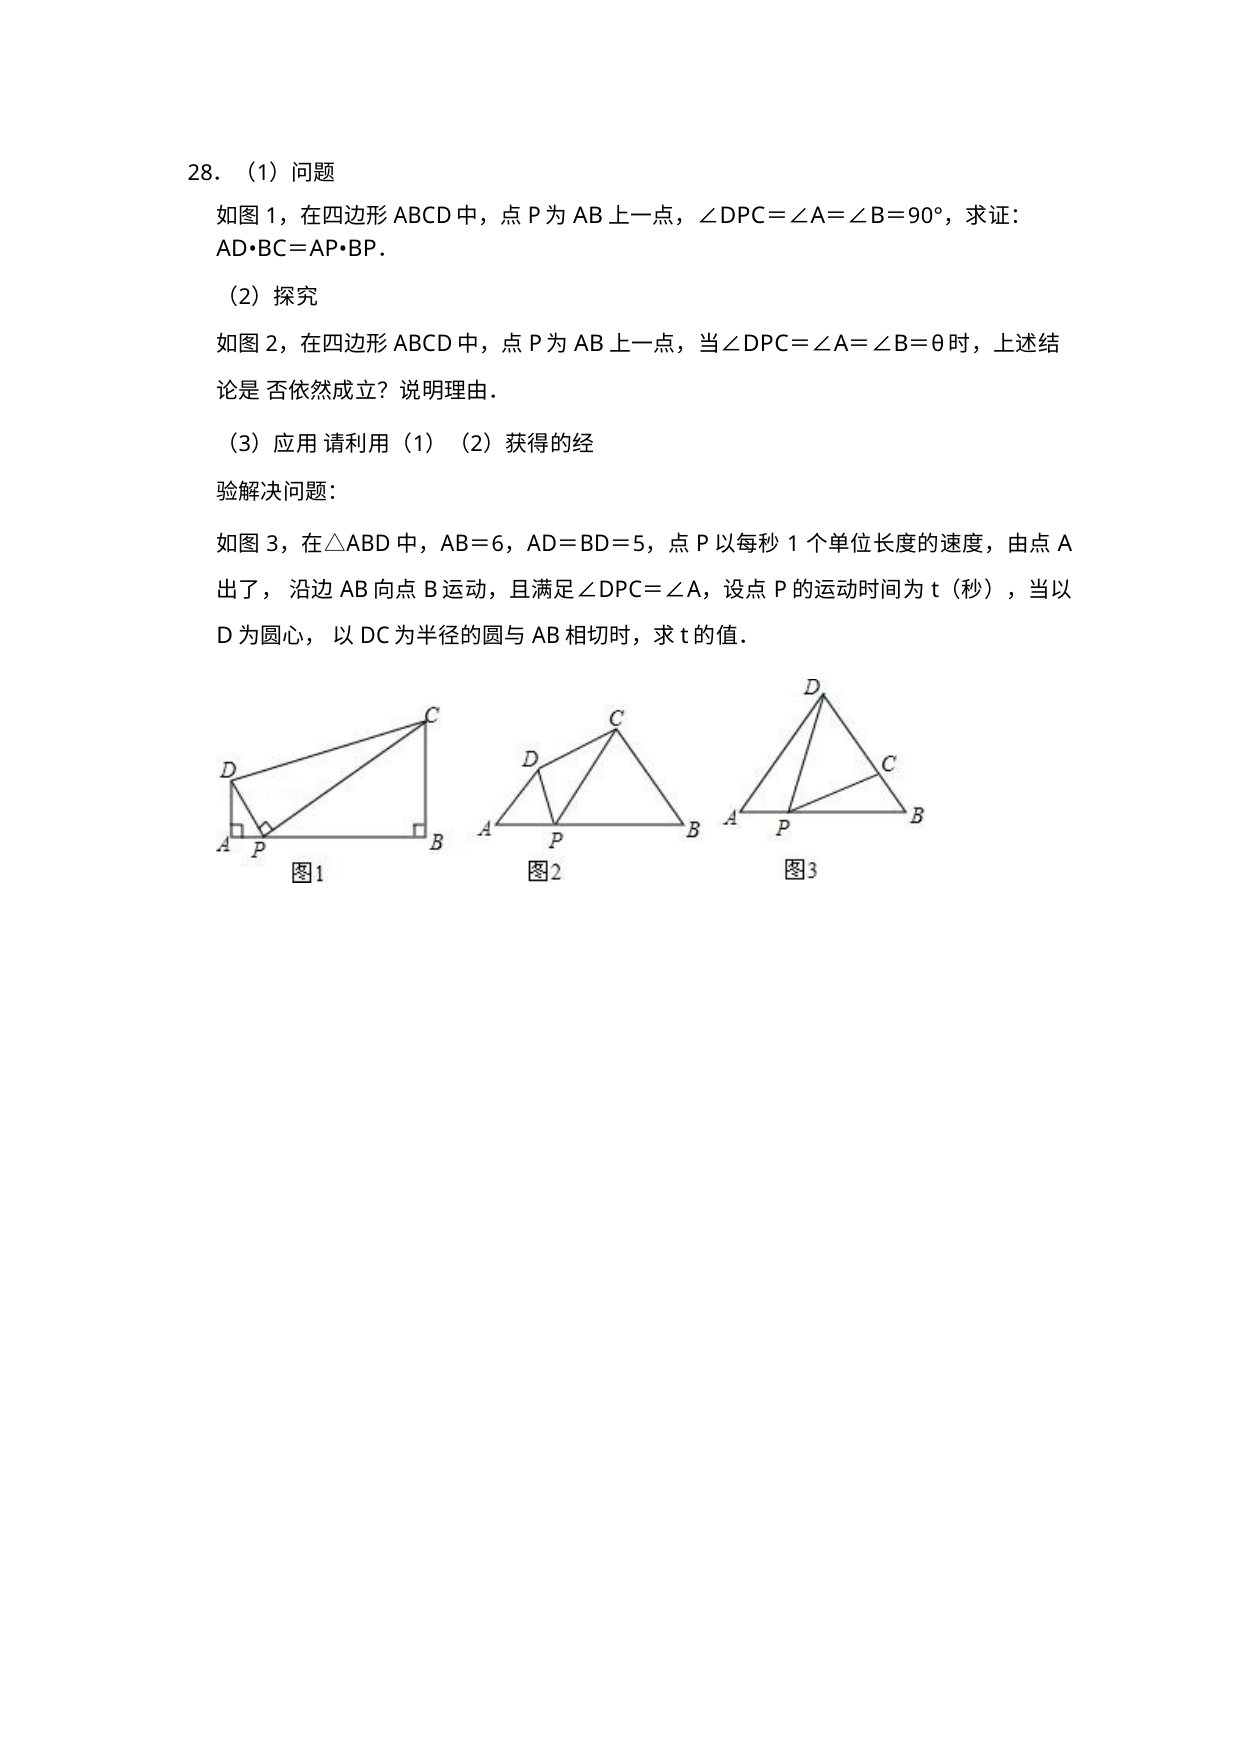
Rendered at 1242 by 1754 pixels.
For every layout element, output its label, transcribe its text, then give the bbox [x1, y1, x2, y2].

text 如图 1，在四边形 ABCD中，点 P为 AB上一点，∠DPC＝∠A＝∠B＝90°，求证： [216, 198, 1066, 231]
text （3）应用 请利用（1）（2）获得的经验解决问题： [216, 426, 607, 506]
text AD•BC＝AP•BP． [216, 231, 1066, 263]
text 28．（1）问题 [187, 152, 1079, 183]
text （2）探究 [216, 279, 321, 311]
text 如图 3，在△ABD中，AB＝6，AD＝BD＝5，点 P以每秒 1 个单位长度的速度，由点 A出了， 沿边 AB向点 B运动，且满足∠DPC＝∠A，设点 P的运动时间为 t（秒），当以 D为圆心， 以 DC为半径的圆与 AB相切时，求 t的值． [216, 526, 1073, 650]
picture [216, 679, 925, 883]
text 如图 2，在四边形 ABCD中，点 P为 AB上一点，当∠DPC＝∠A＝∠B＝θ时，上述结论是 否依然成立？说明理由． [216, 326, 1061, 405]
